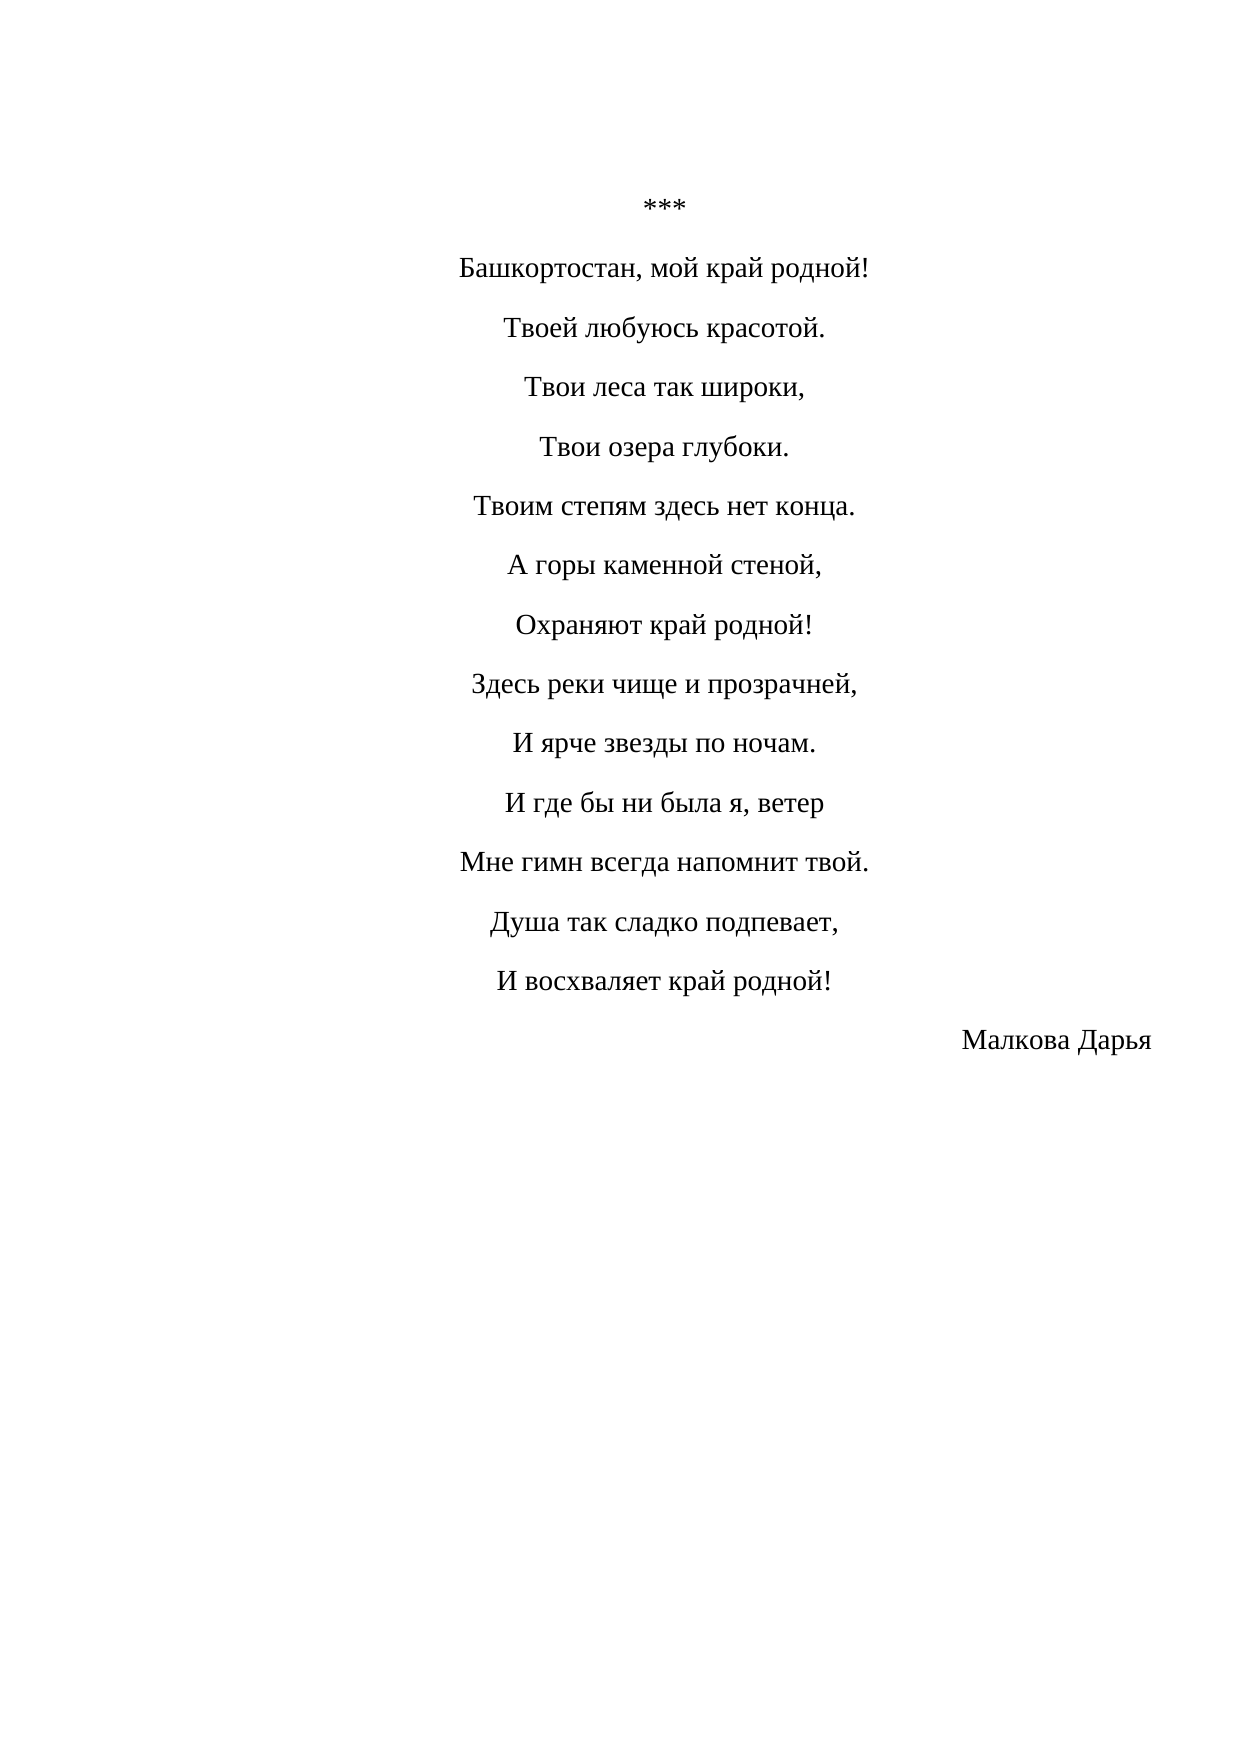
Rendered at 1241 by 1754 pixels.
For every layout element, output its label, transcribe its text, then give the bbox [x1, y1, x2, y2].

text *** [177, 191, 1152, 225]
text А горы каменной стеной, [177, 547, 1152, 581]
text Мне гимн всегда напомнит твой. [177, 844, 1152, 878]
text Твоей любуюсь красотой. [177, 310, 1152, 343]
text И ярче звезды по ночам. [177, 726, 1152, 759]
text Башкортостан, мой край родной! [177, 251, 1152, 284]
text Малкова Дарья [177, 1022, 1152, 1056]
text Охраняют край родной! [177, 607, 1152, 640]
text И восхваляет край родной! [177, 963, 1152, 997]
text Твоим степям здесь нет конца. [177, 488, 1152, 522]
text Твои леса так широки, [177, 369, 1152, 403]
text И где бы ни была я, ветер [177, 785, 1152, 818]
text Твои озера глубоки. [177, 429, 1152, 462]
text Душа так сладко подпевает, [177, 904, 1152, 937]
text Здесь реки чище и прозрачней, [177, 666, 1152, 700]
